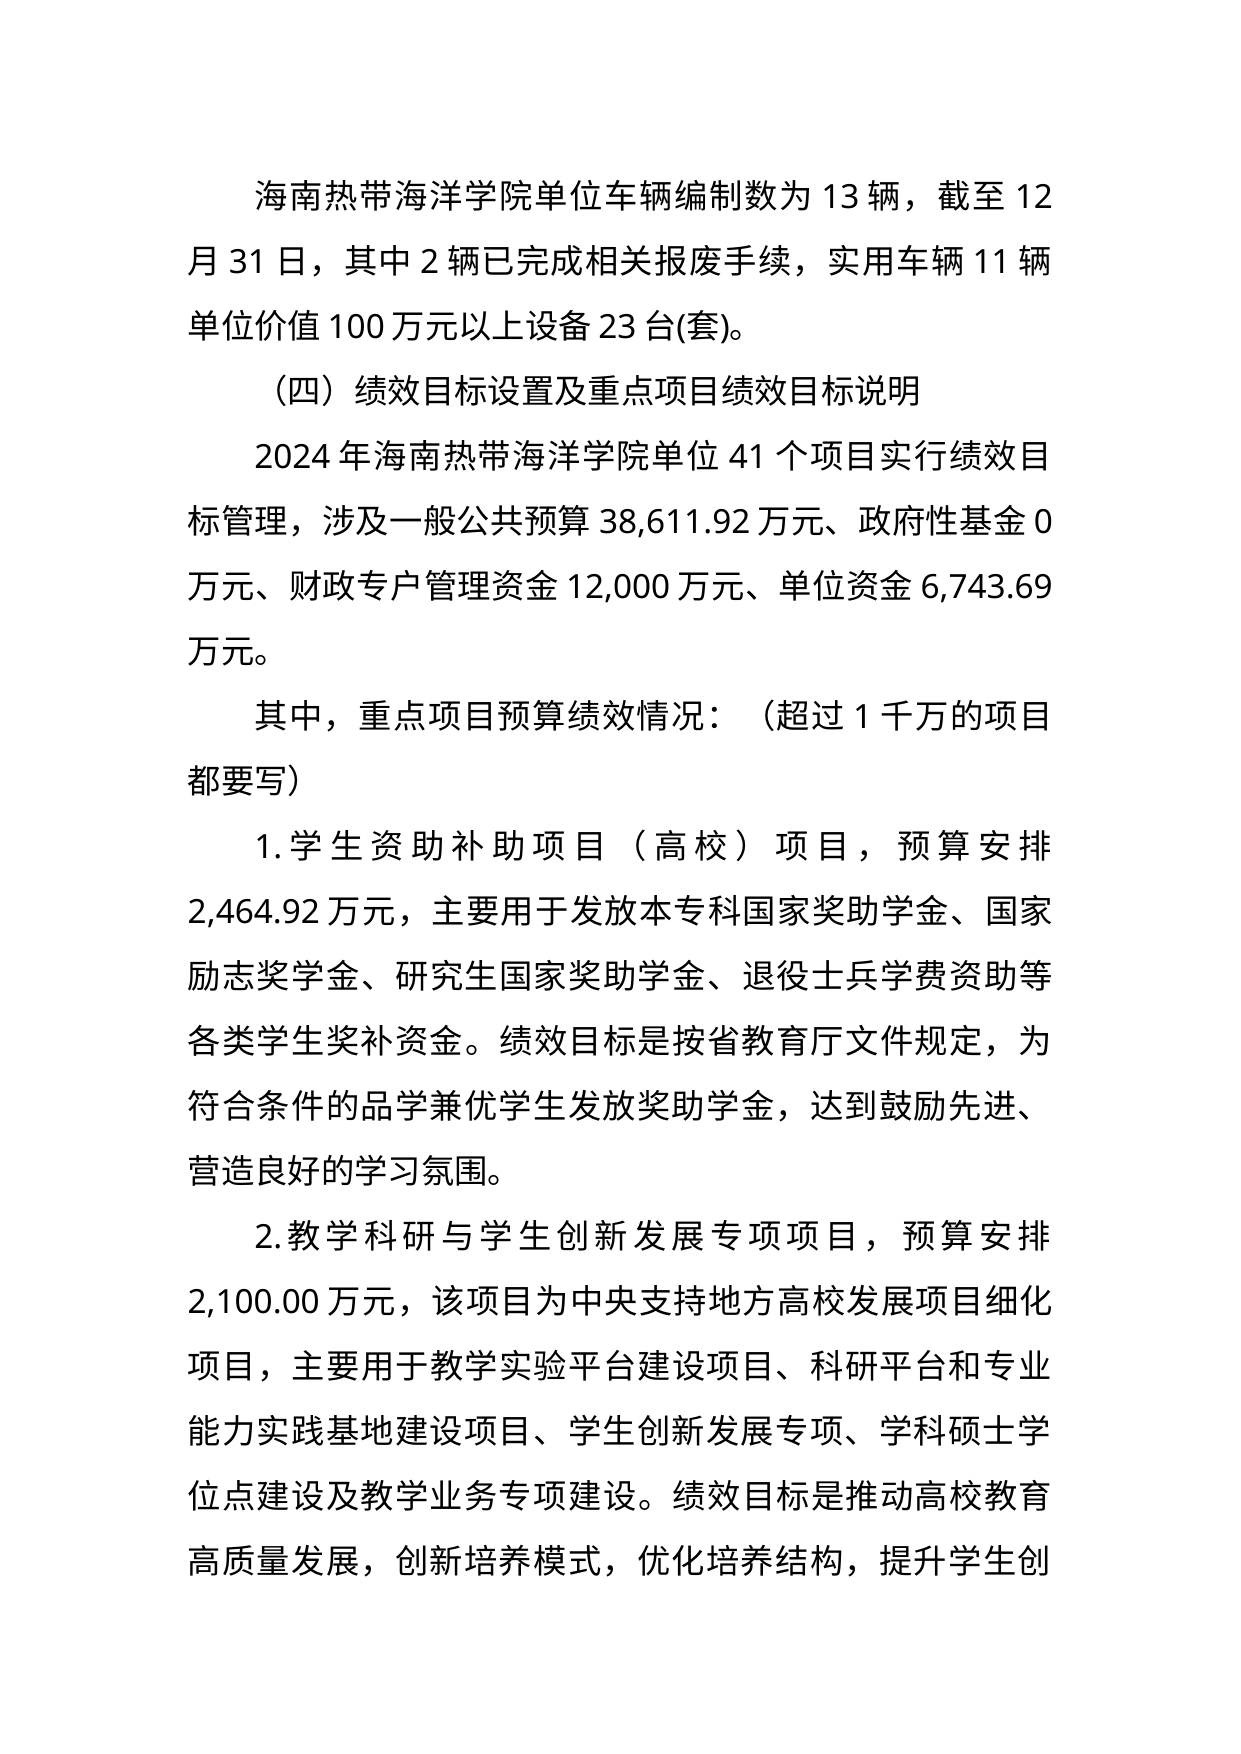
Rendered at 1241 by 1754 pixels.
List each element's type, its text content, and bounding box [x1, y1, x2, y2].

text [187, 1202, 1053, 1592]
text （四）绩效目标设置及重点项目绩效目标说明 [187, 357, 1053, 422]
text 2024年海南热带海洋学院单位41个项目实行绩效目标管理，涉及一般公共预算38,611.92万元、政府性基金0万元、财政专户管理资金12,000万元、单位资金6,743.69万元。 [187, 422, 1053, 682]
text 1.学生资助补助项目（高校）项目，预算安排2,464.92万元，主要用于发放本专科国家奖助学金、国家励志奖学金、研究生国家奖助学金、退役士兵学费资助等各类学生奖补资金。绩效目标是按省教育厅文件规定，为符合条件的品学兼优学生发放奖助学金，达到鼓励先进、营造良好的学习氛围。 [187, 812, 1053, 1202]
text 海南热带海洋学院单位车辆编制数为13辆，截至12月31日，其中2辆已完成相关报废手续，实用车辆11辆。单位价值100万元以上设备23台(套)。 [187, 162, 1053, 357]
text 其中，重点项目预算绩效情况：（超过1千万的项目都要写） [187, 682, 1053, 812]
